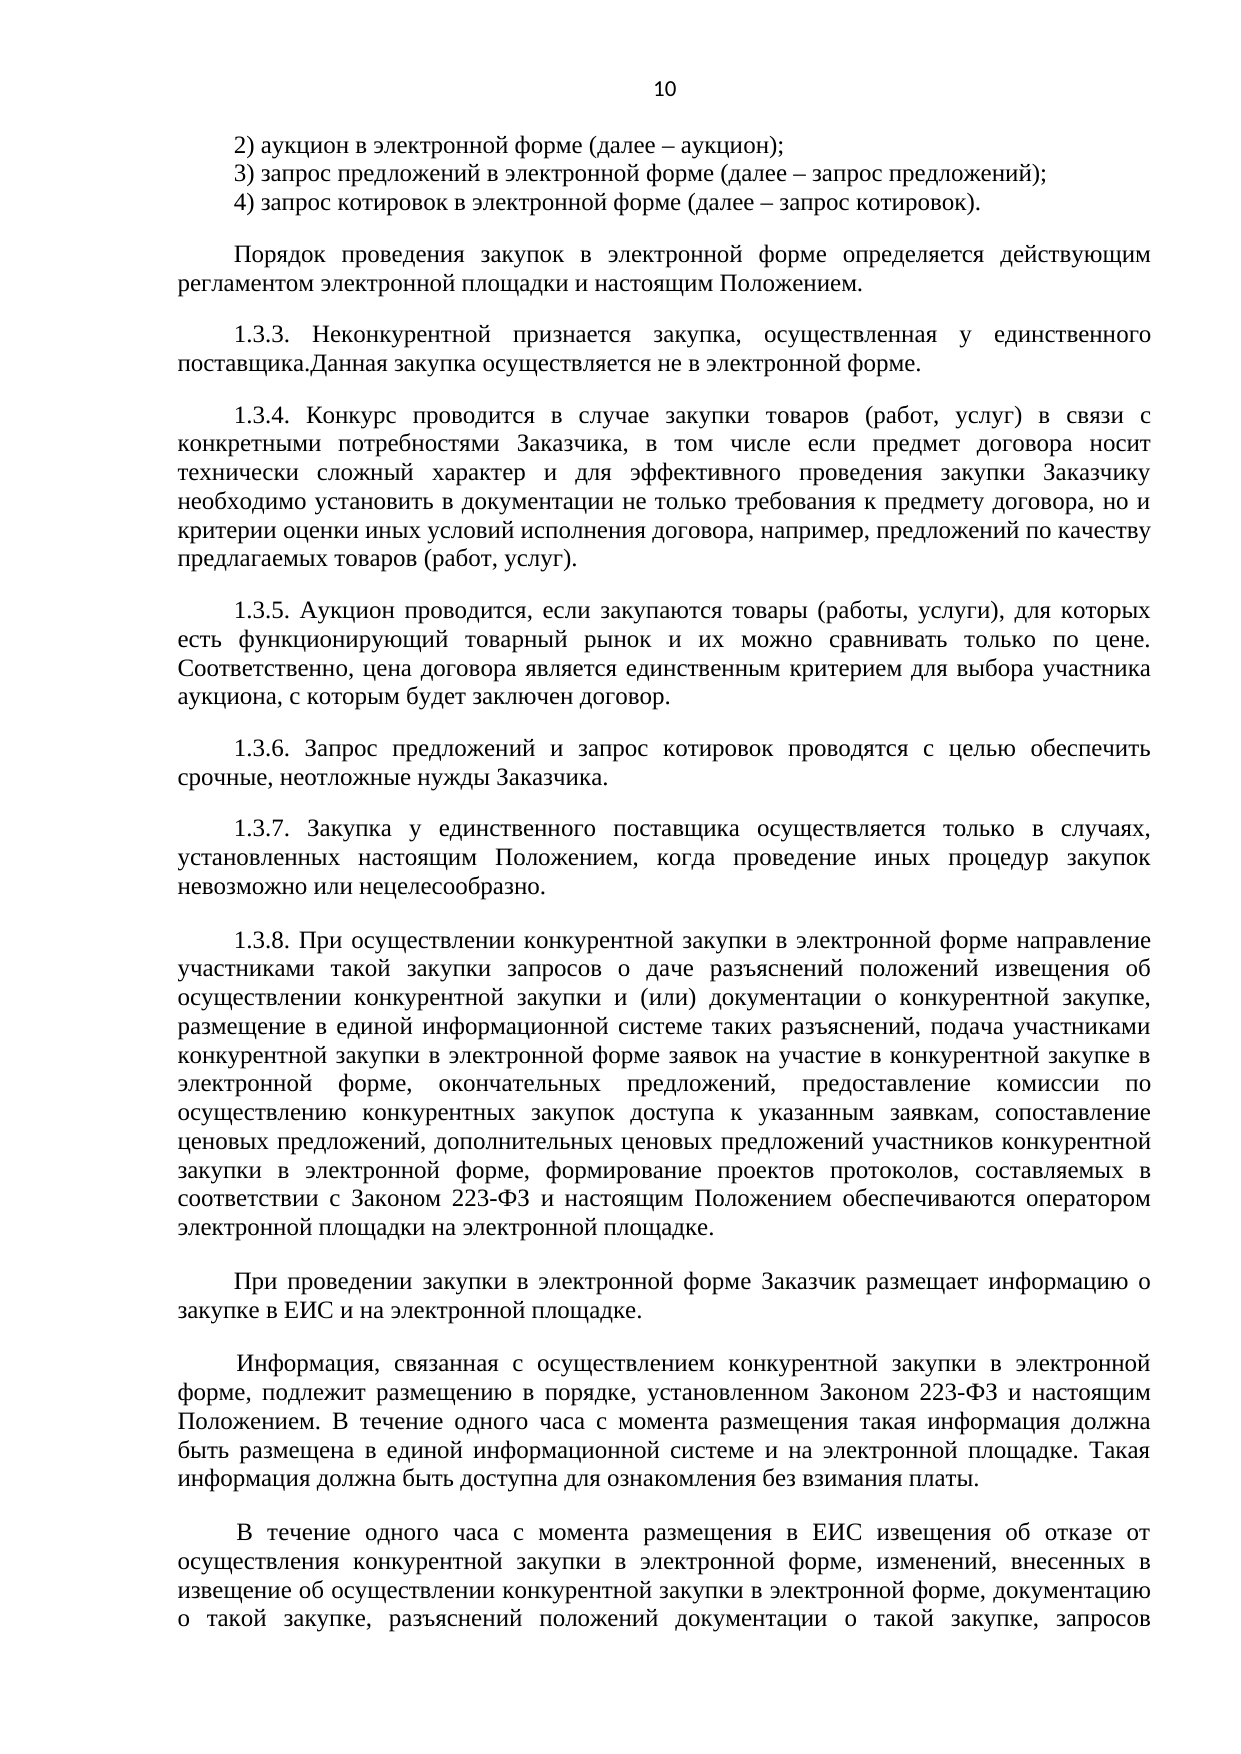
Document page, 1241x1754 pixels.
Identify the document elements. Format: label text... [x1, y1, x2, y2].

text 1.3.4. Конкурс проводится в случае закупки товаров (работ, услуг) в связи с конкретными потребностями Заказчика, в том числе если предмет договора носит технически сложный характер и для эффективного проведения закупки Заказчику необходимо установить в документации не только требования к предмету договора, но и критерии оценки иных условий исполнения договора, например, предложений по качеству предлагаемых товаров (работ, услуг). [177, 400, 1152, 572]
text Информация, связанная с осуществлением конкурентной закупки в электронной форме, подлежит размещению в порядке, установленном Законом 223-ФЗ и настоящим Положением. В течение одного часа с момента размещения такая информация должна быть размещена в единой информационной системе и на электронной площадке. Такая информация должна быть доступна для ознакомления без взимания платы. [177, 1348, 1152, 1492]
text 1.3.8. При осуществлении конкурентной закупки в электронной форме направление участниками такой закупки запросов о даче разъяснений положений извещения об осуществлении конкурентной закупки и (или) документации о конкурентной закупке, размещение в единой информационной системе таких разъяснений, подача участниками конкурентной закупки в электронной форме заявок на участие в конкурентной закупке в электронной форме, окончательных предложений, предоставление комиссии по осуществлению конкурентных закупок доступа к указанным заявкам, сопоставление ценовых предложений, дополнительных ценовых предложений участников конкурентной закупки в электронной форме, формирование проектов протоколов, составляемых в соответствии с Законом 223-ФЗ и настоящим Положением обеспечиваются оператором электронной площадки на электронной площадке. [177, 925, 1152, 1241]
text 2) аукцион в электронной форме (далее – аукцион); [177, 130, 1152, 158]
text 1.3.6. Запрос предложений и запрос котировок проводятся с целью обеспечить срочные, неотложные нужды Заказчика. [177, 733, 1152, 791]
text 1.3.7. Закупка у единственного поставщика осуществляется только в случаях, установленных настоящим Положением, когда проведение иных процедур закупок невозможно или нецелесообразно. [177, 813, 1152, 900]
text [177, 1517, 1152, 1632]
text Порядок проведения закупок в электронной форме определяется действующим регламентом электронной площадки и настоящим Положением. [177, 239, 1152, 296]
text 3) запрос предложений в электронной форме (далее – запрос предложений); [177, 158, 1152, 187]
text 1.3.3. Неконкурентной признается закупка, осуществленная у единственного поставщика.Данная закупка осуществляется не в электронной форме. [177, 319, 1152, 377]
text 4) запрос котировок в электронной форме (далее – запрос котировок). [177, 187, 1152, 216]
text При проведении закупки в электронной форме Заказчик размещает информацию о закупке в ЕИС и на электронной площадке. [177, 1266, 1152, 1323]
text 1.3.5. Аукцион проводится, если закупаются товары (работы, услуги), для которых есть функционирующий товарный рынок и их можно сравнивать только по цене. Соответственно, цена договора является единственным критерием для выбора участника аукциона, с которым будет заключен договор. [177, 595, 1152, 710]
